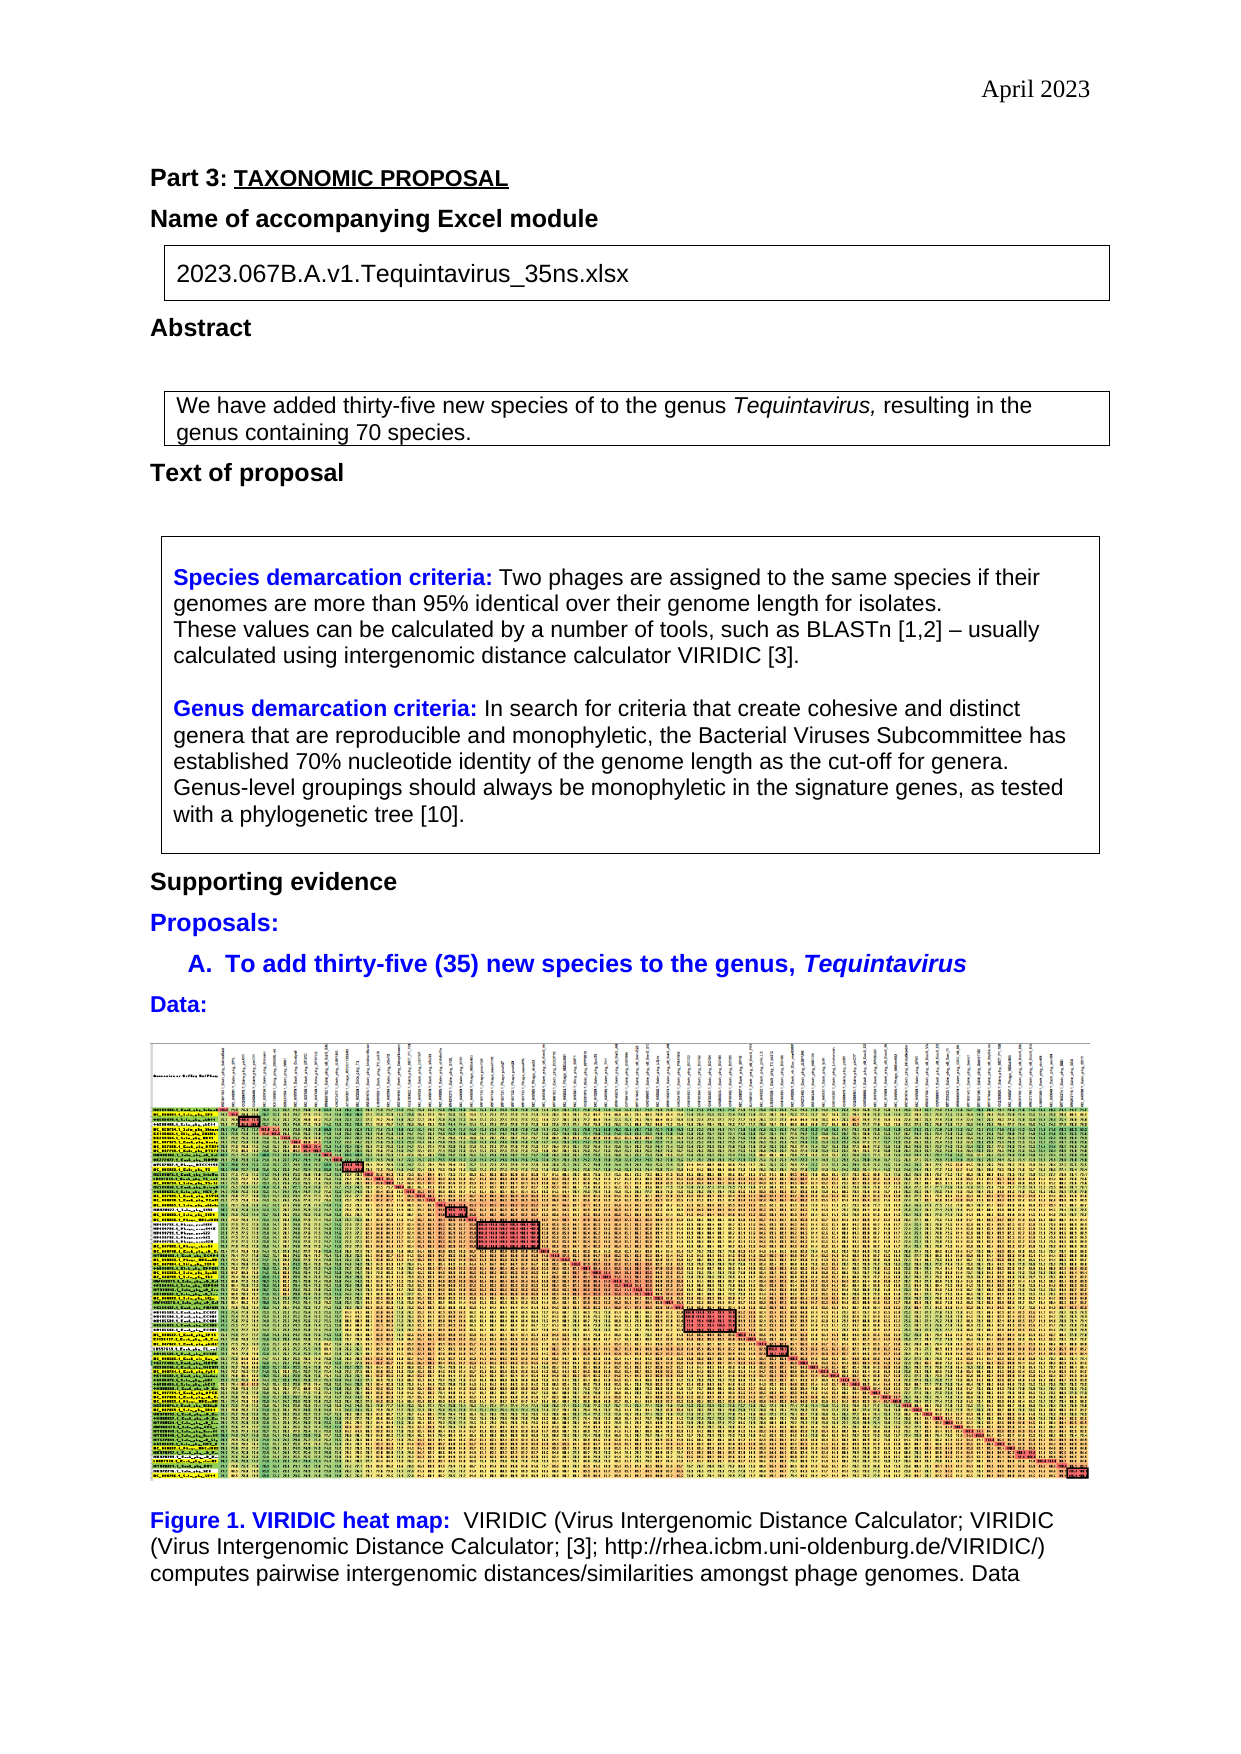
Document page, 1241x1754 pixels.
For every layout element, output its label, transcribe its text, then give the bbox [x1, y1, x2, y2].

table_header 2023.067B.A.v1.Tequintavirus_35ns.xlsx [165, 246, 1109, 300]
list To add thirty-five (35) new species to the genus, Tequintavirus [187, 949, 1090, 978]
text Proposals: [150, 908, 1090, 937]
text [150, 1507, 1090, 1586]
text Data: [150, 991, 1090, 1017]
text Name of accompanying Excel module [150, 204, 1090, 232]
text Supporting evidence [150, 867, 1090, 896]
text Abstract [150, 313, 1090, 342]
picture [150, 1043, 1091, 1481]
text Text of proposal [150, 458, 1090, 487]
table_header [150, 500, 1111, 854]
table_header We have added thirty-five new species of to the genus Tequintavirus, resulting in the genus containing 70 species. [165, 392, 1109, 445]
text Part 3: TAXONOMIC PROPOSAL [150, 162, 1090, 191]
